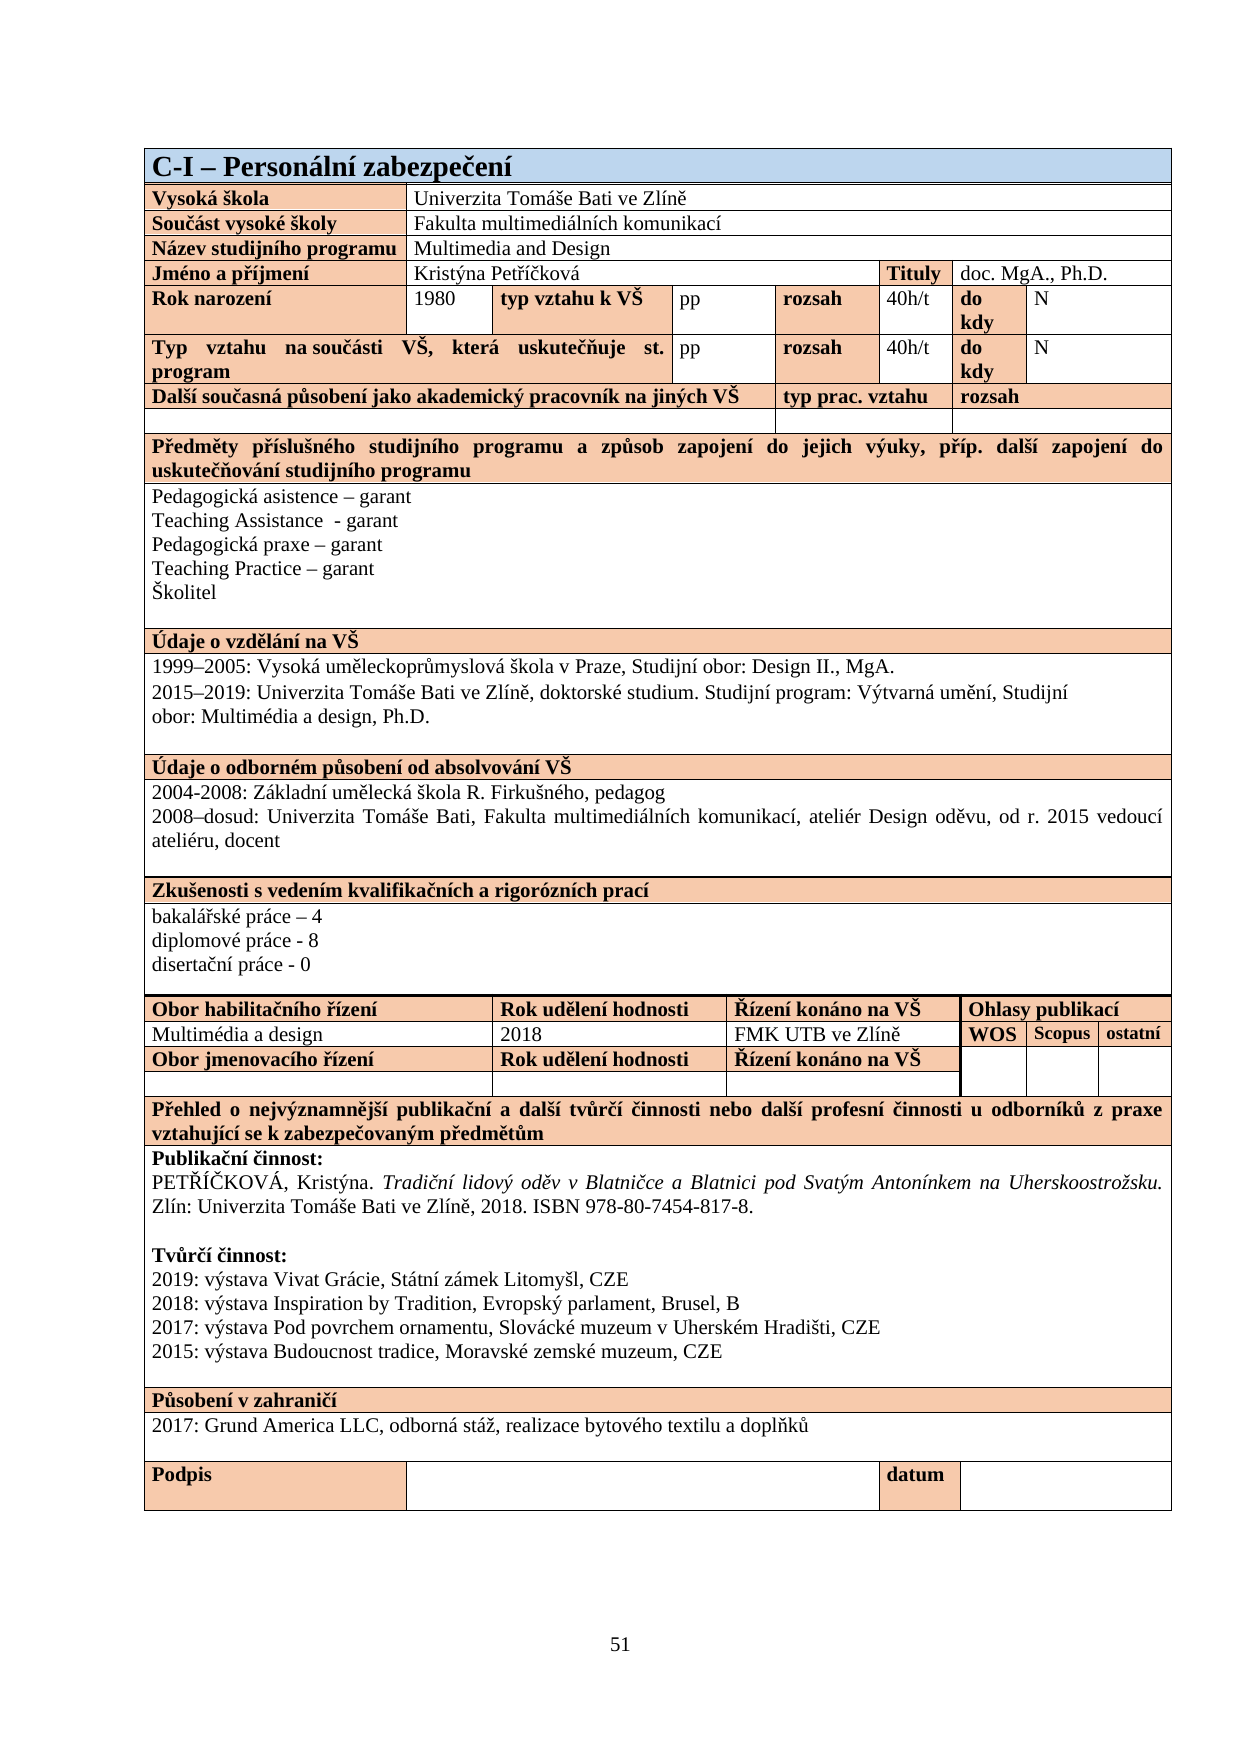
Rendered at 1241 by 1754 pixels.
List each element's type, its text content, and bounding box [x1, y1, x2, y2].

table_cell doc. MgA., Ph.D. [953, 261, 1171, 285]
table_cell 2018 [493, 1022, 726, 1046]
table_cell Údaje o vzdělání na VŠ [145, 629, 1171, 653]
table_cell Obor habilitačního řízení [145, 997, 492, 1021]
table_cell [493, 1072, 726, 1096]
table_cell WOS [962, 1022, 1026, 1046]
table_cell N [1027, 286, 1171, 334]
table_cell Předměty příslušného studijního programu a způsob zapojení do jejich výuky, příp. další zapojení do uskutečňování studijního programu [145, 434, 1171, 482]
table_cell Rok udělení hodnosti [493, 997, 726, 1021]
table_cell Rok udělení hodnosti [493, 1047, 726, 1071]
table_cell Podpis [145, 1462, 406, 1510]
table_cell do kdy [953, 286, 1026, 334]
table_cell rozsah [776, 335, 879, 383]
table_cell Typ vztahu na součásti VŠ, která uskutečňuje st. program [145, 335, 672, 383]
table_cell Působení v zahraničí [145, 1388, 1171, 1412]
table_cell 2017: Grund America LLC, odborná stáž, realizace bytového textilu a doplňků [145, 1413, 1171, 1461]
table_cell Pedagogická asistence – garant Teaching Assistance - garant Pedagogická praxe – garant Teaching Practice – garant Školitel [145, 484, 1171, 628]
table_cell Scopus [1027, 1022, 1098, 1046]
table_cell Jméno a příjmení [145, 261, 406, 285]
table_cell typ vztahu k VŠ [493, 286, 672, 334]
table_cell Přehled o nejvýznamnější publikační a další tvůrčí činnosti nebo další profesní činnosti u odborníků z praxe vztahující se k zabezpečovaným předmětům [145, 1097, 1171, 1145]
table_cell [1099, 1047, 1171, 1096]
table_cell 2004-2008: Základní umělecká škola R. Firkušného, pedagog 2008–dosud: Univerzita Tomáše Bati, Fakulta multimediálních komunikací, ateliér Design oděvu, od r. 2015 vedoucí ateliéru, docent [145, 780, 1171, 876]
table_cell [145, 409, 775, 433]
table_cell 40h/t [880, 335, 952, 383]
table_cell Multimédia a design [145, 1022, 492, 1046]
table_cell bakalářské práce – 4 diplomové práce - 8 disertační práce - 0 [145, 904, 1171, 993]
table_cell Zkušenosti s vedením kvalifikačních a rigorózních prací [145, 878, 1171, 902]
table_cell pp [673, 286, 775, 334]
table_header C-I – Personální zabezpečení [145, 149, 1171, 182]
table_cell N [1027, 335, 1171, 383]
table_cell [962, 1047, 1026, 1096]
table_cell rozsah [776, 286, 879, 334]
table_cell 1999–2005: Vysoká uměleckoprůmyslová škola v Praze, Studijní obor: Design II., MgA. 2015–2019: Univerzita Tomáše Bati ve Zlíně, doktorské studium. Studijní program: Výtvarná umění, Studijní obor: Multimédia a design, Ph.D. [145, 654, 1171, 754]
table_cell Univerzita Tomáše Bati ve Zlíně [407, 185, 1171, 209]
table_cell Fakulta multimediálních komunikací [407, 211, 1171, 234]
table_cell Publikační činnost: PETŘÍČKOVÁ, Kristýna. Tradiční lidový oděv v Blatničce a Blatnici pod Svatým Antonínkem na Uherskoostrožsku. Zlín: Univerzita Tomáše Bati ve Zlíně, 2018. ISBN 978-80-7454-817-8. Tvůrčí činnost: 2019: výstava Vivat Grácie, Státní zámek Litomyšl, CZE 2018: výstava Inspiration by Tradition, Evropský parlament, Brusel, B 2017: výstava Pod povrchem ornamentu, Slovácké muzeum v Uherském Hradišti, CZE 2015: výstava Budoucnost tradice, Moravské zemské muzeum, CZE [145, 1146, 1171, 1387]
table_cell do kdy [953, 335, 1026, 383]
table_cell [961, 1462, 1171, 1510]
table_cell FMK UTB ve Zlíně [727, 1022, 959, 1046]
table_cell Řízení konáno na VŠ [727, 1047, 959, 1071]
table_cell Název studijního programu [145, 236, 406, 260]
table_cell Další současná působení jako akademický pracovník na jiných VŠ [145, 384, 775, 408]
table_cell Řízení konáno na VŠ [727, 997, 959, 1021]
table_cell [776, 409, 952, 433]
table_cell [953, 409, 1171, 433]
table_cell rozsah [953, 384, 1171, 408]
table_cell datum [880, 1462, 960, 1510]
table_cell 40h/t [880, 286, 952, 334]
table_cell 1980 [407, 286, 492, 334]
table_cell Vysoká škola [145, 185, 406, 209]
table_cell [1027, 1047, 1098, 1096]
table_cell ostatní [1099, 1022, 1171, 1046]
table_cell [727, 1072, 959, 1096]
table_cell Tituly [880, 261, 952, 285]
table_cell [145, 1072, 492, 1096]
table_cell Údaje o odborném působení od absolvování VŠ [145, 755, 1171, 779]
table_cell Součást vysoké školy [145, 211, 406, 234]
table_cell [407, 1462, 879, 1510]
table_cell Kristýna Petříčková [407, 261, 879, 285]
table_cell pp [673, 335, 775, 383]
table_cell Ohlasy publikací [962, 997, 1171, 1021]
table_cell Rok narození [145, 286, 406, 334]
table_cell typ prac. vztahu [776, 384, 952, 408]
table_cell Obor jmenovacího řízení [145, 1047, 492, 1071]
table_cell Multimedia and Design [407, 236, 1171, 260]
